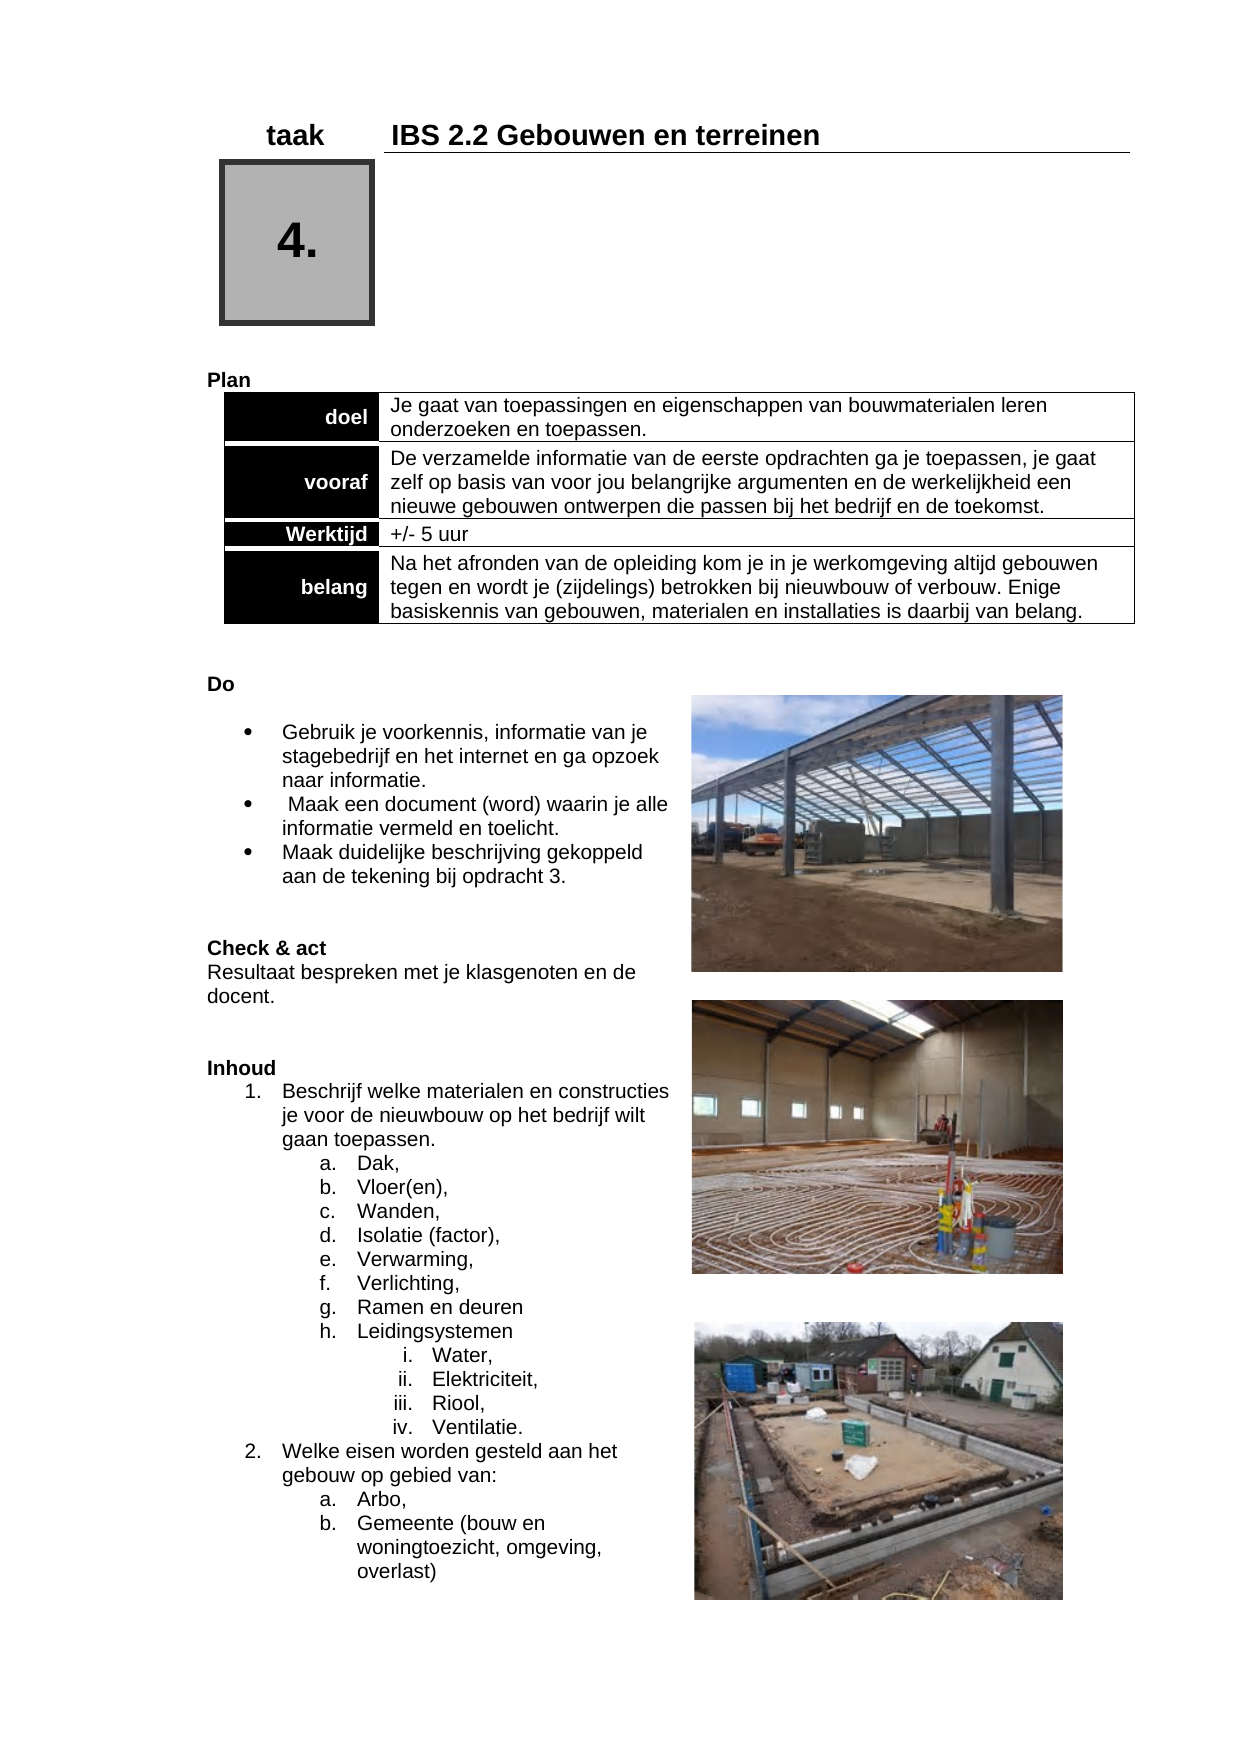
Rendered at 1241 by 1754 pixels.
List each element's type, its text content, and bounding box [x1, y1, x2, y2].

list Gebruik je voorkennis, informatie van je stagebedrijf en het internet en ga opzoek naar informatie. [244, 720, 691, 792]
table_header Je gaat van toepassingen en eigenschappen van bouwmaterialen leren onderzoeken en toepassen. [379, 393, 1134, 441]
list Verwarming, [319, 1247, 691, 1271]
table_header taak [207, 118, 384, 152]
table_cell 4. [207, 152, 1129, 334]
table_header doel [225, 393, 379, 441]
list Gemeente (bouw en woningtoezicht, omgeving, overlast) [319, 1511, 694, 1582]
list Elektriciteit, [413, 1367, 694, 1391]
list Isolatie (factor), [319, 1223, 691, 1247]
table_cell vooraf [225, 446, 379, 518]
table_cell belang [225, 551, 379, 623]
list Ramen en deuren [319, 1295, 1063, 1319]
list Maak een document (word) waarin je alle informatie vermeld en toelicht. [244, 792, 691, 840]
list Ventilatie. [413, 1415, 694, 1439]
table_cell +/- 5 uur [379, 519, 1134, 546]
list Arbo, [319, 1487, 694, 1511]
text Do [207, 672, 1063, 696]
picture [691, 1000, 1063, 1274]
list Wanden, [319, 1199, 691, 1223]
list Water, [413, 1343, 694, 1367]
list Leidingsystemen [319, 1319, 1063, 1343]
text Check & act [207, 936, 691, 959]
list Beschrijf welke materialen en constructies je voor de nieuwbouw op het bedrijf wilt gaan toepassen. [244, 1079, 691, 1151]
list Maak duidelijke beschrijving gekoppeld aan de tekening bij opdracht 3. [244, 840, 691, 888]
text Resultaat bespreken met je klasgenoten en de docent. [207, 959, 1063, 1007]
picture [691, 695, 1063, 972]
table_header IBS 2.2 Gebouwen en terreinen [384, 118, 1129, 152]
text Plan [207, 368, 1063, 392]
table_cell Werktijd [225, 522, 379, 546]
list Dak, [319, 1151, 691, 1175]
text Inhoud [207, 1055, 691, 1079]
list Welke eisen worden gesteld aan het gebouw op gebied van: [244, 1439, 694, 1487]
table_cell De verzamelde informatie van de eerste opdrachten ga je toepassen, je gaat zelf op basis van voor jou belangrijke argumenten en de werkelijkheid een nieuwe gebouwen ontwerpen die passen bij het bedrijf en de toekomst. [379, 442, 1134, 518]
picture [694, 1322, 1063, 1600]
list Verlichting, [319, 1271, 1063, 1295]
list Riool, [413, 1391, 694, 1415]
list Vloer(en), [319, 1175, 691, 1199]
table_cell Na het afronden van de opleiding kom je in je werkomgeving altijd gebouwen tegen en wordt je (zijdelings) betrokken bij nieuwbouw of verbouw. Enige basiskennis van gebouwen, materialen en installaties is daarbij van belang. [379, 547, 1134, 623]
